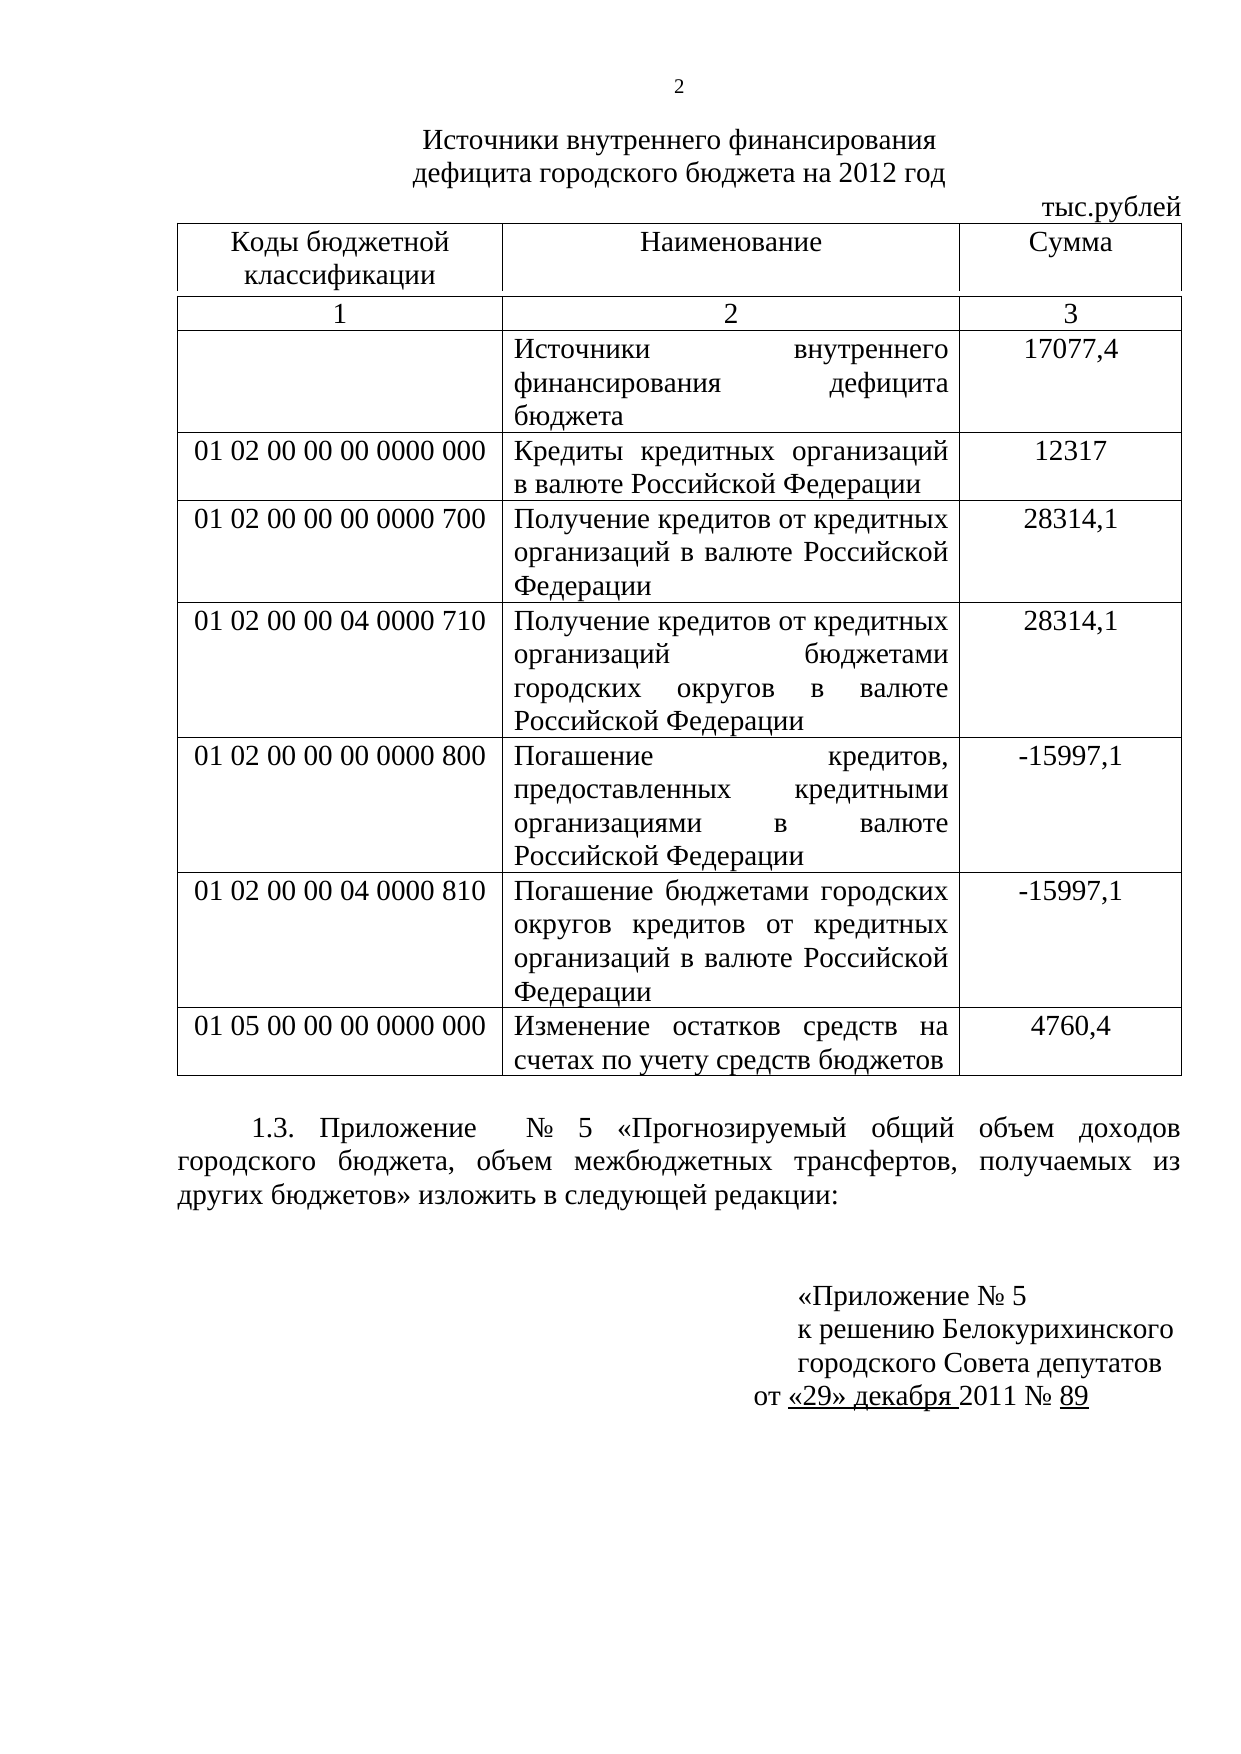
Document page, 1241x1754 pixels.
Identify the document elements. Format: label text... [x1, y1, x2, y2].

table_cell Погашение бюджетами городских округов кредитов от кредитных организаций в валюте Российской Федерации [503, 873, 959, 1007]
table_header Коды бюджетной классификации [178, 224, 502, 291]
table_cell Получение кредитов от кредитных организаций в валюте Российской Федерации [503, 501, 959, 602]
table_cell 12317 [960, 433, 1181, 500]
table_cell 28314,1 [960, 603, 1181, 737]
table_cell 01 02 00 00 00 0000 800 [178, 738, 502, 872]
table_cell 01 02 00 00 04 0000 710 [178, 603, 502, 737]
table_cell Погашение кредитов, предоставленных кредитными организациями в валюте Российской Федерации [503, 738, 959, 872]
text от «29» декабря 2011 № 89 [177, 1378, 1181, 1412]
table_header 2 [503, 297, 959, 330]
table_cell 17077,4 [960, 331, 1181, 432]
table_cell 01 02 00 00 00 0000 000 [178, 433, 502, 500]
text к решению Белокурихинского городского Совета депутатов [797, 1311, 1181, 1378]
table_header Наименование [503, 224, 959, 291]
table_cell 01 05 00 00 00 0000 000 [178, 1008, 502, 1075]
table_header 3 [960, 297, 1181, 330]
table_header Сумма [960, 224, 1181, 291]
table_cell -15997,1 [960, 873, 1181, 1007]
table_header 1 [178, 297, 502, 330]
table_cell -15997,1 [960, 738, 1181, 872]
table_cell Кредиты кредитных организаций в валюте Российской Федерации [503, 433, 959, 500]
table_cell [178, 331, 502, 432]
table_cell 01 02 00 00 04 0000 810 [178, 873, 502, 1007]
table_cell 01 02 00 00 00 0000 700 [178, 501, 502, 602]
table_cell Источники внутреннего финансирования дефицита бюджета [503, 331, 959, 432]
text Источники внутреннего финансирования [177, 122, 1181, 156]
text тыс.рублей [177, 189, 1181, 223]
table_cell 28314,1 [960, 501, 1181, 602]
text дефицита городского бюджета на 2012 год [177, 156, 1181, 189]
table_cell 4760,4 [960, 1008, 1181, 1075]
text «Приложение № 5 [797, 1278, 1181, 1311]
text 1.3. Приложение № 5 «Прогнозируемый общий объем доходов городского бюджета, объем межбюджетных трансфертов, получаемых из других бюджетов» изложить в следующей редакции: [177, 1110, 1181, 1211]
table_cell Получение кредитов от кредитных организаций бюджетами городских округов в валюте Российской Федерации [503, 603, 959, 737]
table_cell Изменение остатков средств на счетах по учету средств бюджетов [503, 1008, 959, 1075]
